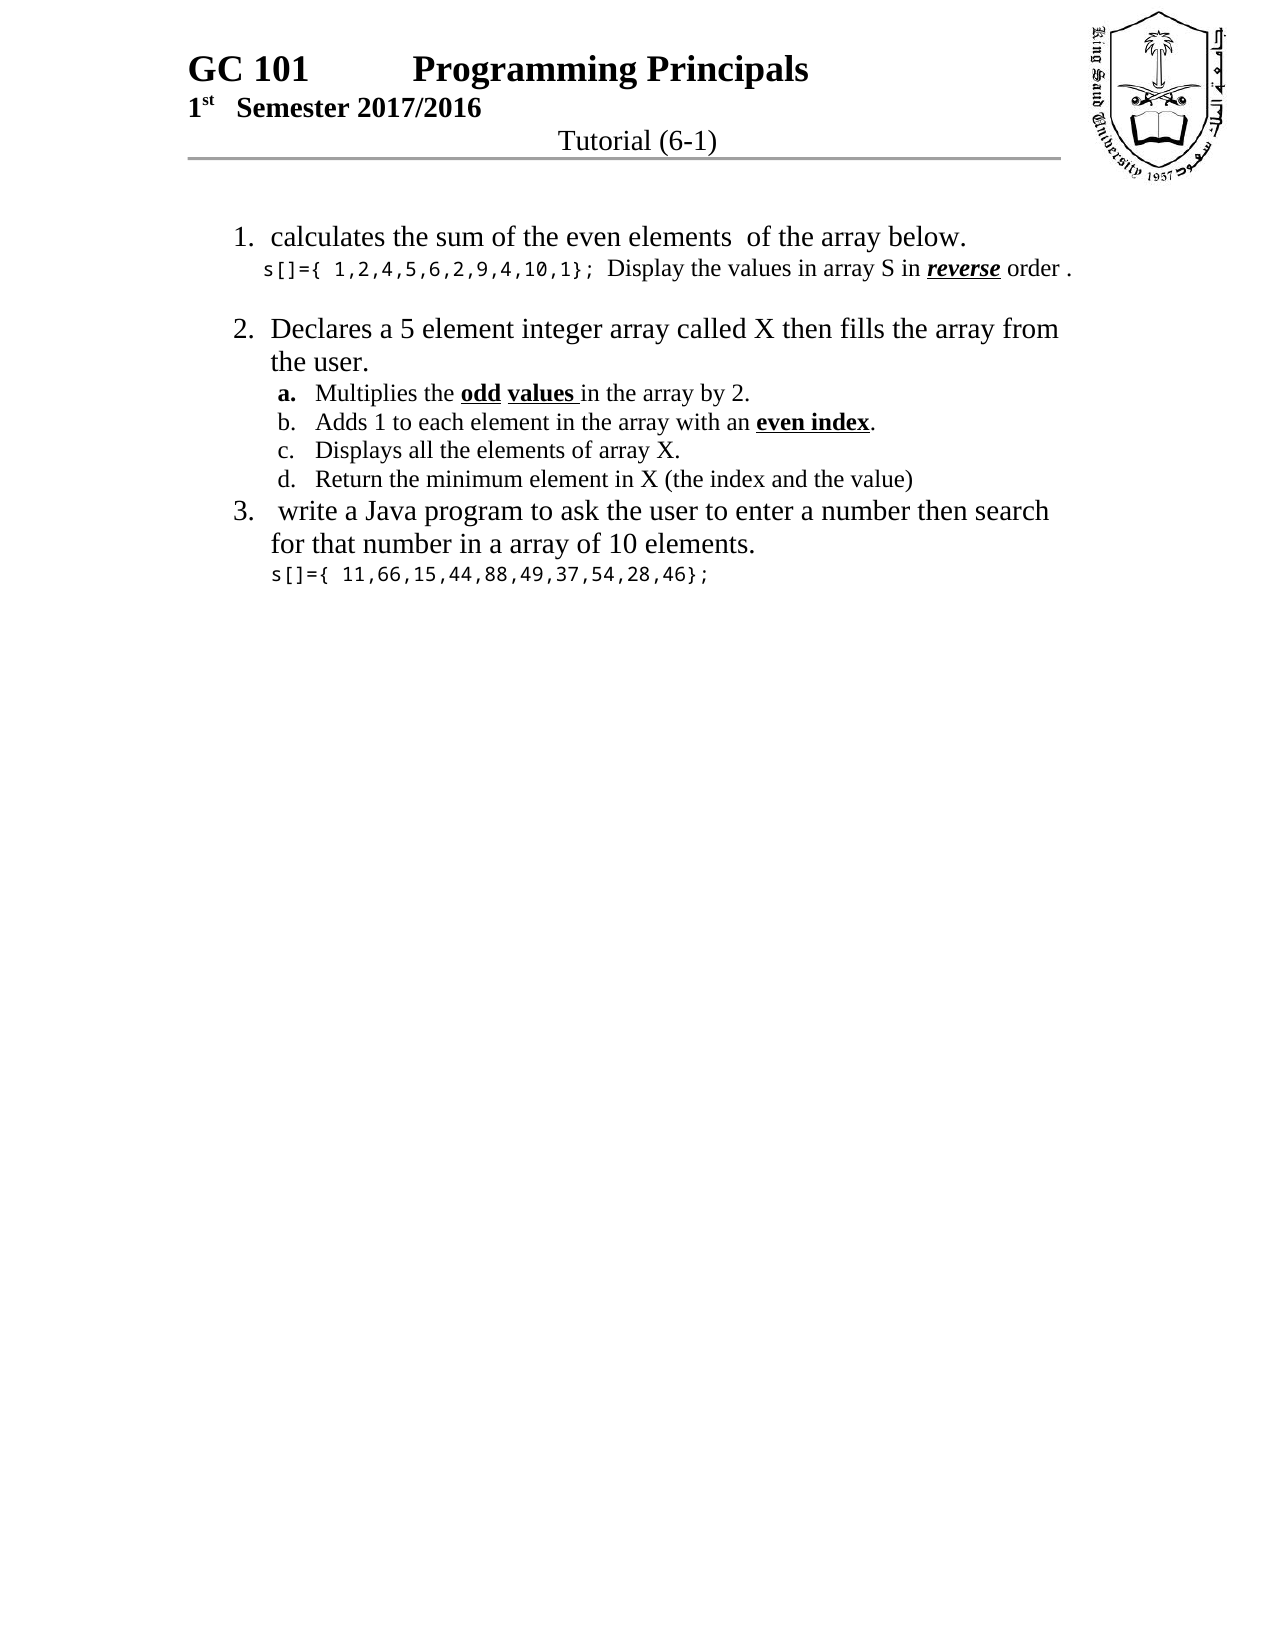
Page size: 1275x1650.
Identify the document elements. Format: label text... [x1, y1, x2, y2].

list Displays all the elements of array X. [277, 435, 1087, 464]
list Return the minimum element in X (the index and the value) [277, 464, 1087, 493]
list Adds 1 to each element in the array with an even index. [277, 407, 1087, 435]
list s[]={ 1,2,4,5,6,2,9,4,10,1}; Display the values in array S in reverse order . [262, 253, 1087, 282]
picture [1061, 0, 1255, 191]
list Declares a 5 element integer array called X then fills the array from the user. [233, 311, 1087, 378]
list Multiplies the odd values in the array by 2. [277, 378, 1087, 407]
list calculates the sum of the even elements of the array below. [233, 219, 1087, 253]
list write a Java program to ask the user to enter a number then search for that number in a array of 10 elements. s[]={ 11,66,15,44,88,49,37,54,28,46}; [233, 493, 1087, 587]
